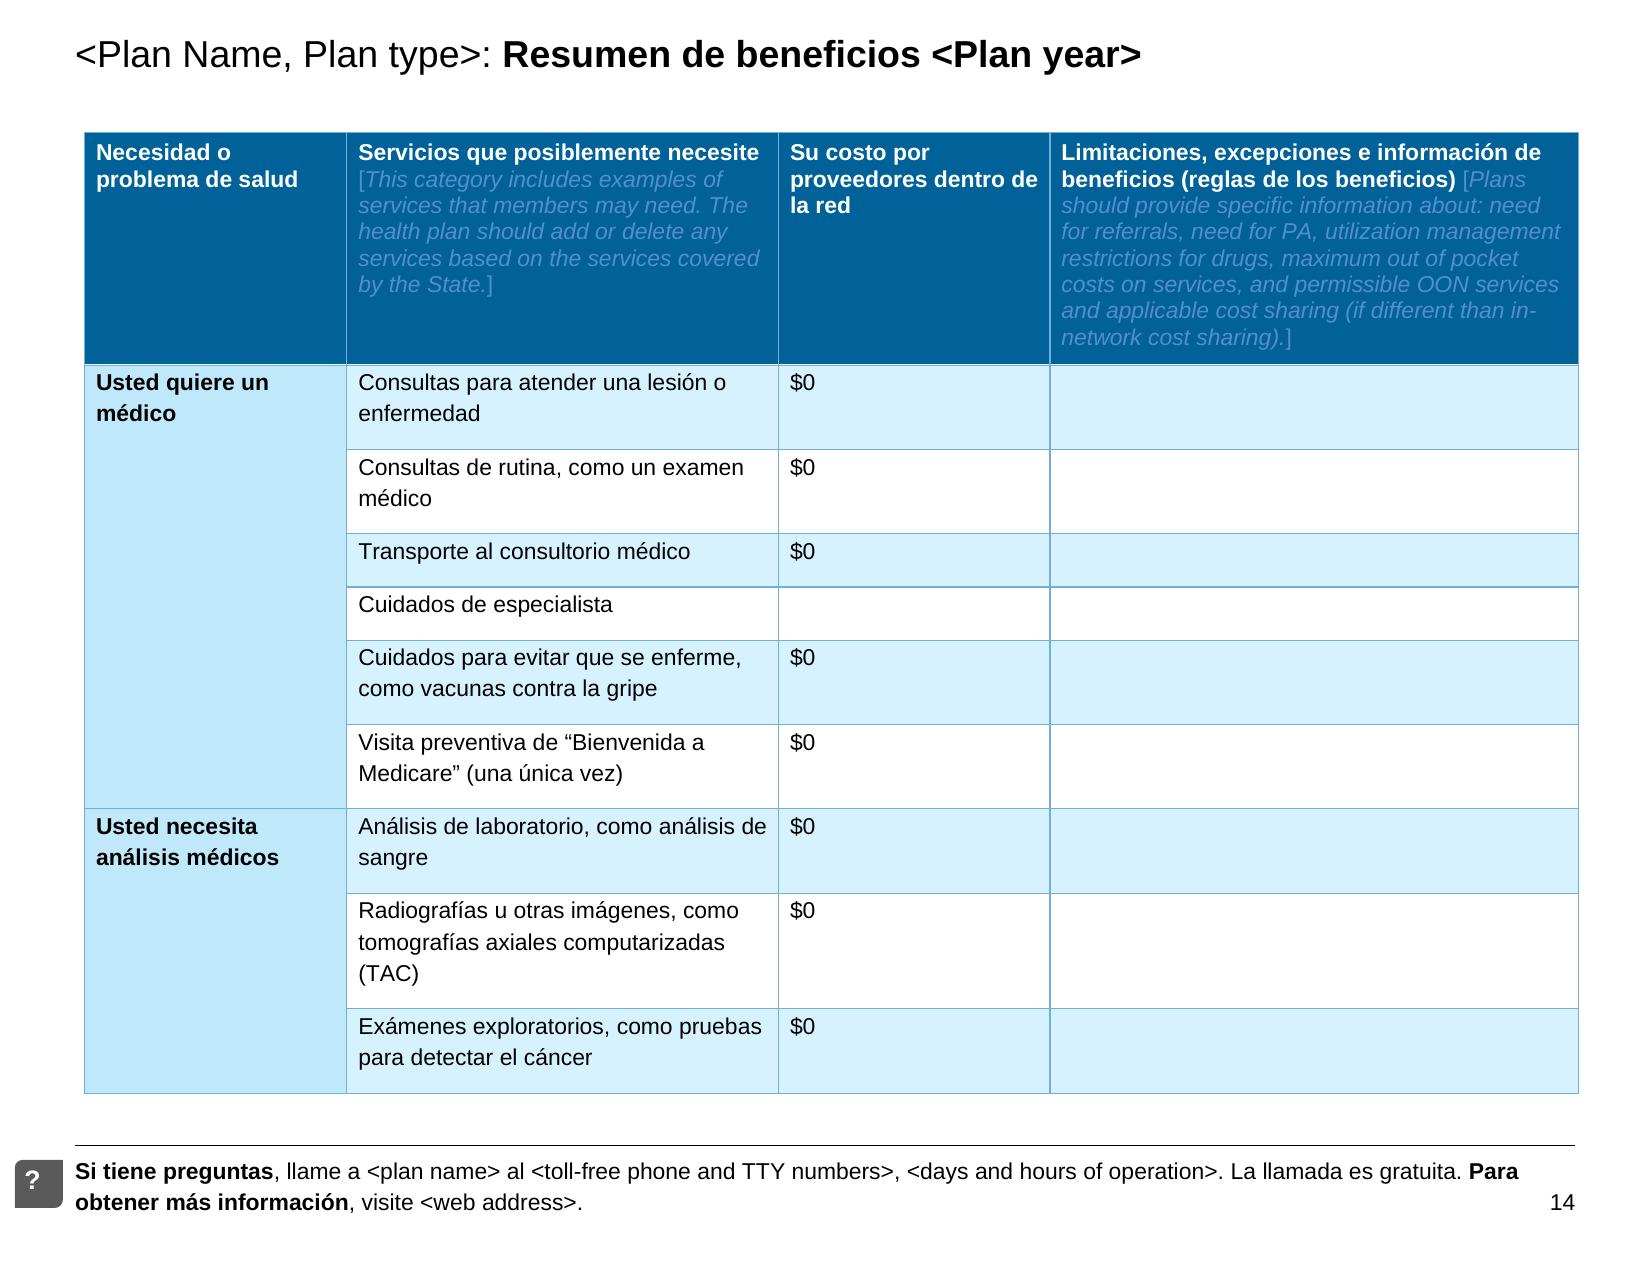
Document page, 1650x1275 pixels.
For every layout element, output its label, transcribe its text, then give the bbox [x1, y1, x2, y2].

table_cell [1051, 641, 1578, 724]
table_cell $0 [779, 641, 1049, 724]
table_cell $0 [779, 534, 1049, 586]
table_cell [1051, 588, 1578, 639]
table_cell $0 [779, 725, 1049, 808]
table_cell Consultas de rutina, como un examen médico [347, 450, 778, 533]
table_cell [1051, 366, 1578, 449]
table_cell [779, 588, 1049, 639]
table_cell Transporte al consultorio médico [347, 534, 778, 586]
table_cell Visita preventiva de “Bienvenida a Medicare” (una única vez) [347, 725, 778, 808]
table_cell [1051, 450, 1578, 533]
table_header Limitaciones, excepciones e información de beneficios (reglas de los beneficios) [Plans should provide specific information about: need for referrals, need for PA, utilization management restrictions for drugs, maximum out of pocket costs on services, and permissible OON services and applicable cost sharing (if different than in-network cost sharing).] [1051, 133, 1578, 364]
table_cell $0 [779, 450, 1049, 533]
table_cell $0 [779, 366, 1049, 449]
table_cell Exámenes exploratorios, como pruebas para detectar el cáncer [347, 1009, 778, 1093]
table_header Su costo por proveedores dentro de la red [779, 133, 1049, 364]
table_cell [1051, 894, 1578, 1008]
table_cell [1051, 1009, 1578, 1093]
table_cell [1051, 725, 1578, 808]
table_cell $0 [779, 894, 1049, 1008]
table_cell Análisis de laboratorio, como análisis de sangre [347, 809, 778, 893]
table_cell Usted necesita análisis médicos [85, 809, 346, 1093]
table_cell $0 [779, 1009, 1049, 1093]
table_cell Consultas para atender una lesión o enfermedad [347, 366, 778, 449]
table_cell Cuidados de especialista [347, 588, 778, 639]
table_cell [1051, 809, 1578, 893]
table_cell Cuidados para evitar que se enferme, como vacunas contra la gripe [347, 641, 778, 724]
table_header Necesidad o problema de salud [85, 133, 346, 364]
table_cell $0 [779, 809, 1049, 893]
table_cell Radiografías u otras imágenes, como tomografías axiales computarizadas (TAC) [347, 894, 778, 1008]
table_cell [1051, 534, 1578, 586]
table_header Servicios que posiblemente necesite [This category includes examples of services that members may need. The health plan should add or delete any services based on the services covered by the State.] [347, 133, 778, 364]
table_cell Usted quiere un médico [85, 366, 346, 808]
